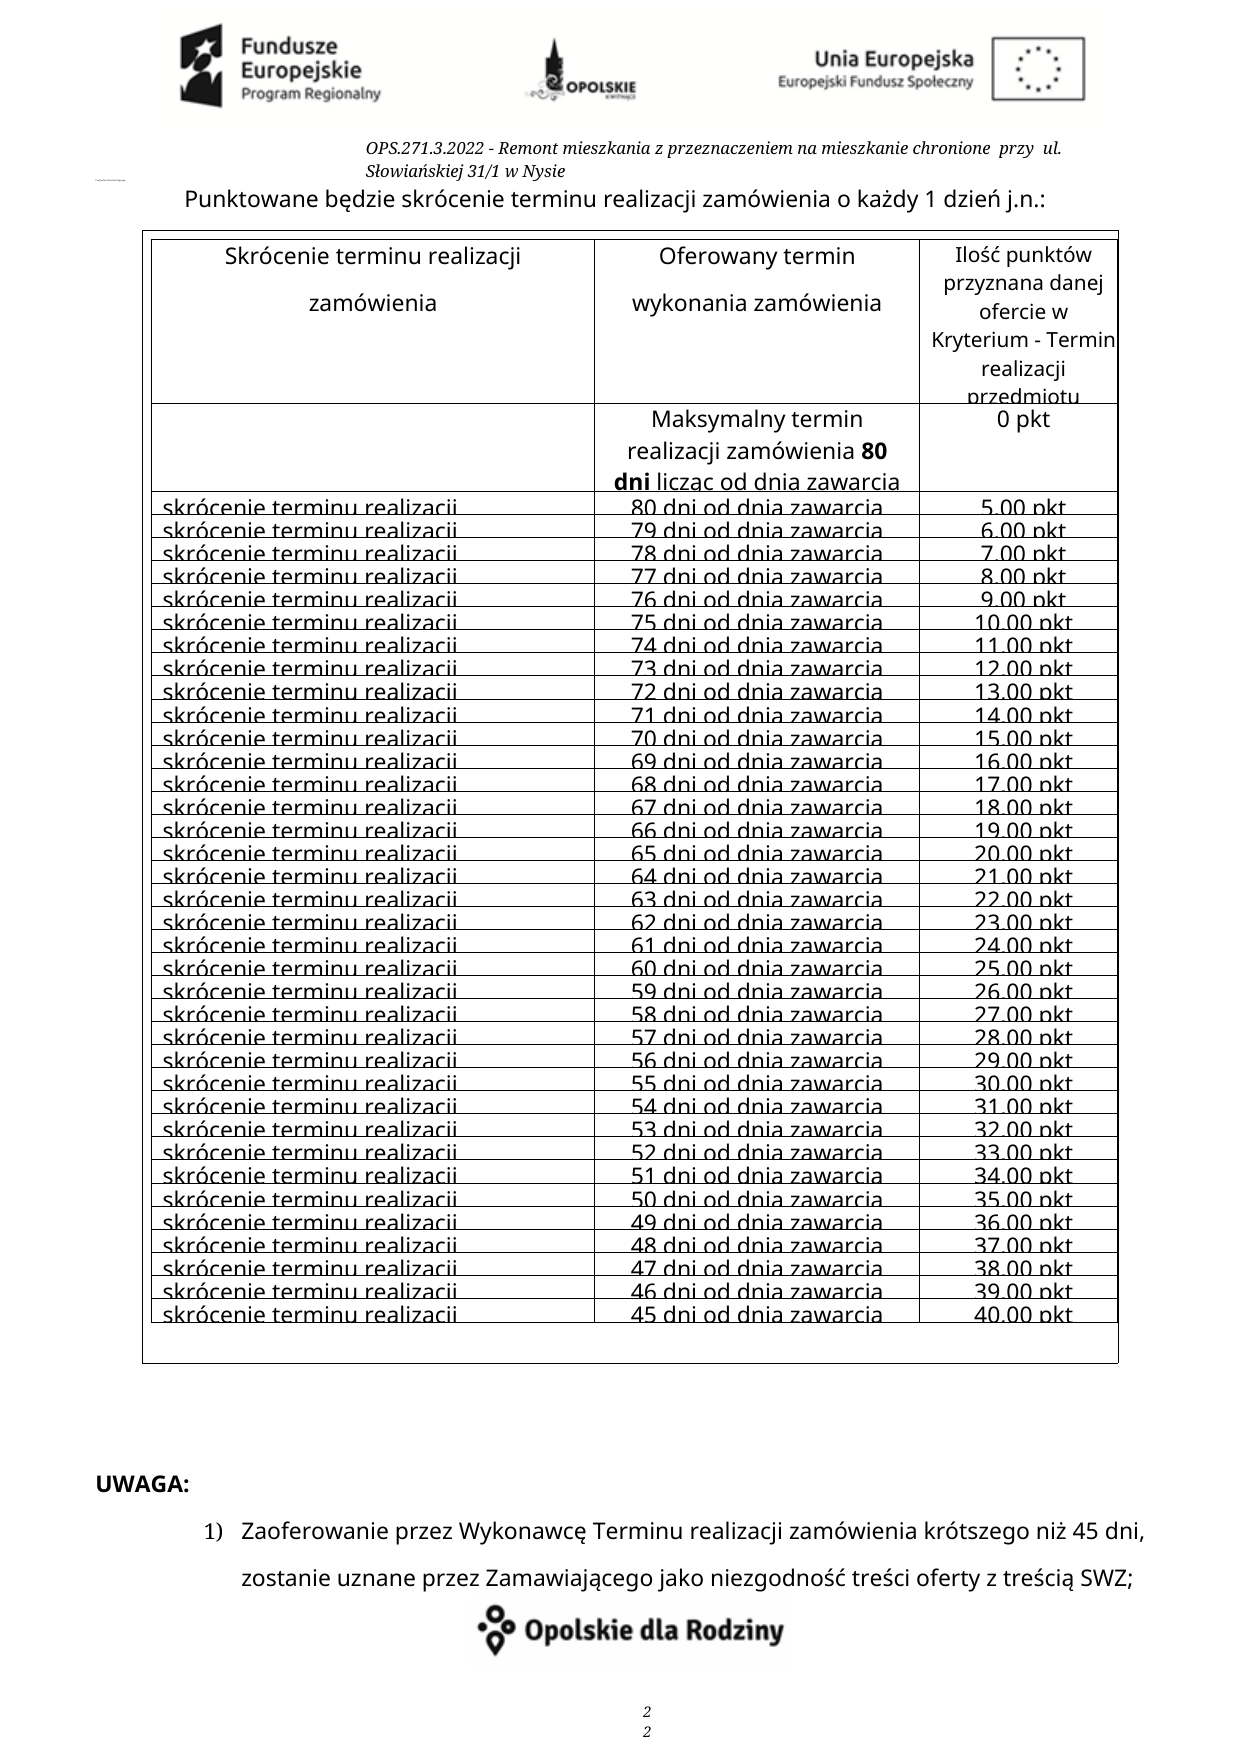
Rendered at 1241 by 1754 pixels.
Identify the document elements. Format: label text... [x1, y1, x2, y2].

table_cell 36,00 pkt [920, 1207, 1117, 1228]
table_cell 57 dni od dnia zawarcia umowy [595, 1022, 919, 1044]
table_cell 37,00 pkt [920, 1230, 1117, 1252]
table_cell 50 dni od dnia zawarcia umowy [595, 1184, 919, 1206]
table_cell 31,00 pkt [920, 1091, 1117, 1113]
table_header Skrócenie terminu realizacji zamówienia [152, 240, 594, 402]
table_cell 39,00 pkt [920, 1276, 1117, 1298]
table_cell 51 dni od dnia zawarcia umowy [595, 1160, 919, 1182]
table_cell 45 dni od dnia zawarcia umowy [595, 1299, 919, 1322]
table_cell 33,00 pkt [920, 1137, 1117, 1159]
table_cell skrócenie terminu realizacji zamówienia o15 dni [152, 607, 594, 629]
table_cell skrócenie terminu realizacji zamówienia o24 dni [152, 815, 594, 837]
table_cell 0 pkt [920, 404, 1117, 491]
table_cell 75 dni od dnia zawarcia umowy [595, 607, 919, 629]
table_cell skrócenie terminu realizacji zamówienia 20 dni [152, 723, 594, 744]
table_cell skrócenie terminu realizacji zamówienia 28 dni [152, 907, 594, 929]
table_cell 30,00 pkt [920, 1068, 1117, 1090]
table_cell 38,00 pkt [920, 1253, 1117, 1274]
table_cell 53 dni od dnia zawarcia umowy [595, 1114, 919, 1136]
table_cell 23,00 pkt [920, 907, 1117, 929]
table_cell 24,00 pkt [920, 930, 1117, 952]
table_cell 62 dni od dnia zawarcia umowy [595, 907, 919, 929]
table_cell 5,00 pkt [920, 492, 1117, 514]
table_cell skrócenie terminu realizacji zamówienia 29 dni [152, 930, 594, 952]
table_cell 59 dni od dnia zawarcia umowy [595, 976, 919, 998]
table_cell 16,00 pkt [920, 746, 1117, 768]
table_cell 71 dni od dnia zawarcia umowy [595, 700, 919, 722]
text UWAGA: [95, 1468, 1164, 1499]
table_cell skrócenie terminu realizacji zamówienia o31 dni [152, 976, 594, 998]
table_cell skrócenie terminu realizacji zamówienia o41 dni [152, 1207, 594, 1228]
table_cell 11,00 pkt [920, 630, 1117, 652]
table_cell skrócenie terminu realizacji zamówienia o30 dni [152, 953, 594, 975]
table_cell 19,00 pkt [920, 815, 1117, 837]
table_cell skrócenie terminu realizacji zamówienia 44 dni [152, 1276, 594, 1298]
table_cell skrócenie terminu realizacji zamówienia o39 dni [152, 1160, 594, 1182]
table_cell 60 dni od dnia zawarcia umowy [595, 953, 919, 975]
table_cell 63 dni od dnia zawarcia umowy [595, 884, 919, 906]
table_cell 80 dni od dnia zawarcia umowy [595, 492, 919, 514]
table_cell 72 dni od dnia zawarcia umowy [595, 676, 919, 698]
table_cell 8,00 pkt [920, 561, 1117, 583]
table_header Ilość punktów przyznana danej ofercie w Kryterium - Termin realizacji przedmiotu zamówienia (K2) [920, 240, 1117, 402]
table_cell 13,00 pkt [920, 676, 1117, 698]
table_cell 26,00 pkt [920, 976, 1117, 998]
table_cell 70 dni od dnia zawarcia umowy [595, 723, 919, 744]
table_cell 79 dni od dnia zawarcia umowy [595, 515, 919, 537]
table_cell 67 dni od dnia zawarcia umowy [595, 792, 919, 814]
table_cell Maksymalny termin realizacji zamówienia 80 dni licząc od dnia zawarcia umowy [595, 404, 919, 491]
table_cell 6,00 pkt [920, 515, 1117, 537]
table_cell skrócenie terminu realizacji zamówienia o35 dni [152, 1068, 594, 1090]
table_cell 76 dni od dnia zawarcia umowy [595, 584, 919, 606]
table_cell 25,00 pkt [920, 953, 1117, 975]
table_cell skrócenie terminu realizacji zamówienia o10 dni [152, 492, 594, 514]
table_cell skrócenie terminu realizacji zamówienia o40 dni [152, 1184, 594, 1206]
table_cell 66 dni od dnia zawarcia umowy [595, 815, 919, 837]
table_cell skrócenie terminu realizacji zamówienia 33 dni [152, 1022, 594, 1044]
table_cell skrócenie terminu realizacji zamówienia 32 dni [152, 999, 594, 1021]
table_cell skrócenie terminu realizacji zamówienia o16 dni [152, 630, 594, 652]
table_cell 17,00 pkt [920, 769, 1117, 791]
table_cell 78 dni od dnia zawarcia umowy [595, 538, 919, 560]
table_cell 61 dni od dnia zawarcia umowy [595, 930, 919, 952]
list Zaoferowanie przez Wykonawcę Terminu realizacji zamówienia krótszego niż 45 dni, zostanie uznane przez Zamawiającego jako niezgodność treści oferty z treścią SWZ; [203, 1515, 1164, 1593]
table_cell 22,00 pkt [920, 884, 1117, 906]
table_cell skrócenie terminu realizacji zamówienia 19 dni [152, 700, 594, 722]
table_cell 27,00 pkt [920, 999, 1117, 1021]
table_cell skrócenie terminu realizacji zamówienia 11 dni [152, 515, 594, 537]
table_cell skrócenie terminu realizacji zamówienia o12 dni [152, 538, 594, 560]
table_cell 28,00 pkt [920, 1022, 1117, 1044]
table_cell 9,00 pkt [920, 584, 1117, 606]
table_cell 35,00 pkt [920, 1184, 1117, 1206]
table_cell skrócenie terminu realizacji zamówienia 36 dni [152, 1091, 594, 1113]
table_cell 49 dni od dnia zawarcia umowy [595, 1207, 919, 1228]
table_cell 46 dni od dnia zawarcia umowy [595, 1276, 919, 1298]
picture [160, 3, 1106, 129]
table_cell 14,00 pkt [920, 700, 1117, 722]
table_cell skrócenie terminu realizacji zamówienia o37 dni [152, 1114, 594, 1136]
table_cell 54 dni od dnia zawarcia umowy [595, 1091, 919, 1113]
table_cell skrócenie terminu realizacji zamówienia 43 dni [152, 1253, 594, 1274]
table_cell 58 dni od dnia zawarcia umowy [595, 999, 919, 1021]
table_cell 65 dni od dnia zawarcia umowy [595, 838, 919, 860]
table_cell 20,00 pkt [920, 838, 1117, 860]
table_cell 74 dni od dnia zawarcia umowy [595, 630, 919, 652]
table_cell skrócenie terminu realizacji zamówienia o14 dni [152, 584, 594, 606]
table_cell 68 dni od dnia zawarcia umowy [595, 769, 919, 791]
table_cell 7,00 pkt [920, 538, 1117, 560]
table_cell 10,00 pkt [920, 607, 1117, 629]
table_cell skrócenie terminu realizacji zamówienia o27 dni [152, 884, 594, 906]
table_cell 56 dni od dnia zawarcia umowy [595, 1045, 919, 1067]
table_cell skrócenie terminu realizacji zamówienia o26 dni [152, 861, 594, 883]
table_cell 29,00 pkt [920, 1045, 1117, 1067]
table_cell skrócenie terminu realizacji zamówienia o18 dni [152, 676, 594, 698]
table_cell skrócenie terminu realizacji zamówienia 21 dni [152, 746, 594, 768]
table_cell [152, 404, 594, 491]
table_cell 40,00 pkt [920, 1299, 1117, 1322]
table_cell 34,00 pkt [920, 1160, 1117, 1182]
table_cell skrócenie terminu realizacji zamówienia o13 dni [152, 561, 594, 583]
table_cell 32,00 pkt [920, 1114, 1117, 1136]
table_cell 48 dni od dnia zawarcia umowy [595, 1230, 919, 1252]
table_cell skrócenie terminu realizacji zamówienia o22 dni [152, 769, 594, 791]
table_cell 47 dni od dnia zawarcia umowy [595, 1253, 919, 1274]
table_cell 21,00 pkt [920, 861, 1117, 883]
text Punktowane będzie skrócenie terminu realizacji zamówienia o każdy 1 dzień j.n.: [95, 183, 1135, 214]
table_cell skrócenie terminu realizacji zamówienia o45 dni [152, 1299, 594, 1322]
table_cell 18,00 pkt [920, 792, 1117, 814]
table_cell 15,00 pkt [920, 723, 1117, 744]
table_cell skrócenie terminu realizacji zamówienia o23 dni [152, 792, 594, 814]
table_cell skrócenie terminu realizacji zamówienia 42 dni [152, 1230, 594, 1252]
table_cell skrócenie terminu realizacji zamówienia 38 dni [152, 1137, 594, 1159]
table_header Oferowany termin wykonania zamówienia [595, 240, 919, 402]
table_cell 12,00 pkt [920, 653, 1117, 675]
table_cell 69 dni od dnia zawarcia umowy [595, 746, 919, 768]
picture [469, 1596, 790, 1666]
table_cell 73 dni od dnia zawarcia umowy [595, 653, 919, 675]
table_cell skrócenie terminu realizacji zamówienia 25 dni [152, 838, 594, 860]
table_cell skrócenie terminu realizacji zamówienia o34 dni [152, 1045, 594, 1067]
table_cell 55 dni od dnia zawarcia umowy [595, 1068, 919, 1090]
table_cell 77 dni od dnia zawarcia umowy [595, 561, 919, 583]
table_cell 64 dni od dnia zawarcia umowy [595, 861, 919, 883]
table_cell skrócenie terminu realizacji zamówienia 17 dni [152, 653, 594, 675]
table_cell 52 dni od dnia zawarcia umowy [595, 1137, 919, 1159]
